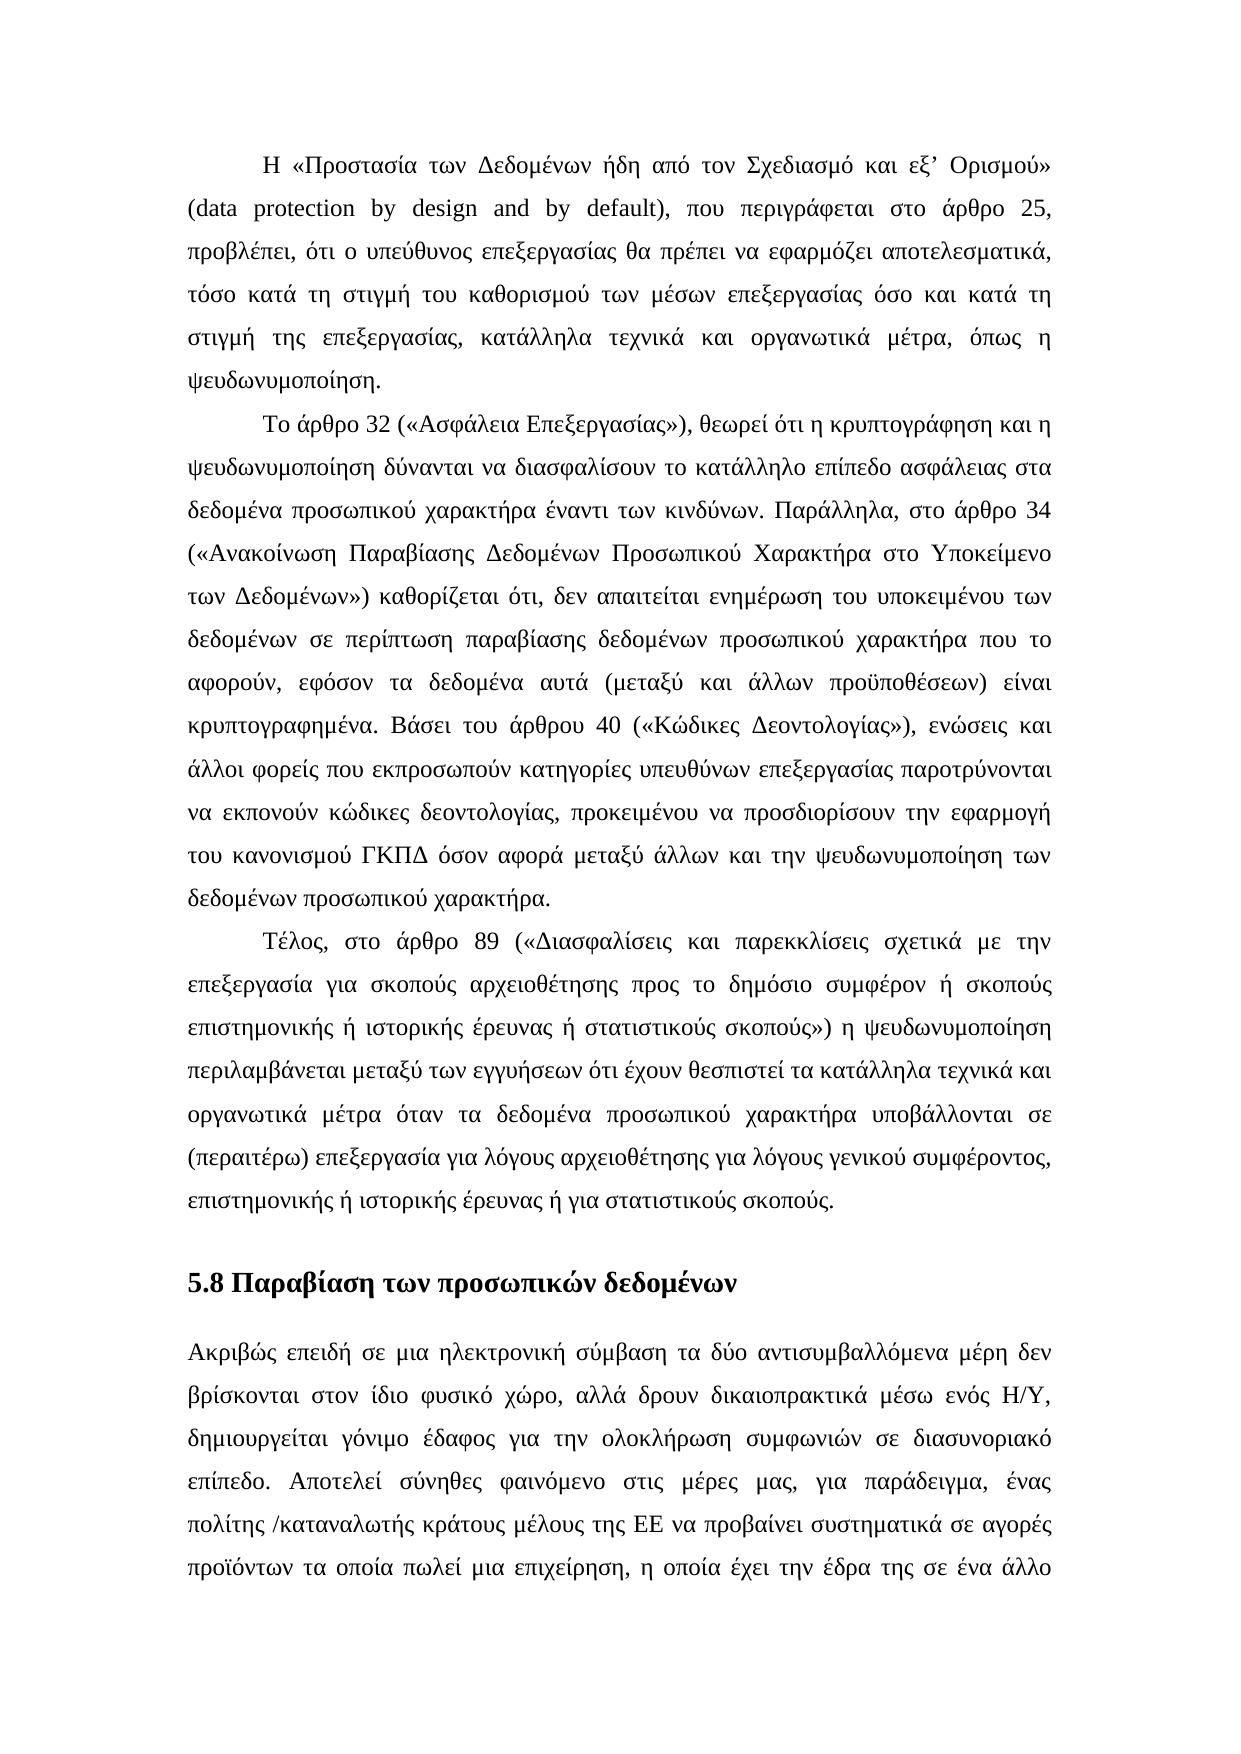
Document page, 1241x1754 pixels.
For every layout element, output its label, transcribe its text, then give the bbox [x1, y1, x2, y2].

text Η «Προστασία των Δεδομένων ήδη από τον Σχεδιασμό και εξ’ Ορισμού» (data protection by design and by default), που περιγράφεται στο άρθρο 25, προβλέπει, ότι ο υπεύθυνος επεξεργασίας θα πρέπει να εφαρμόζει αποτελεσματικά, τόσο κατά τη στιγμή του καθορισμού των μέσων επεξεργασίας όσο και κατά τη στιγμή της επεξεργασίας, κατάλληλα τεχνικά και οργανωτικά μέτρα, όπως η ψευδωνυμοποίηση. [187, 150, 1053, 394]
text Τέλος, στο άρθρο 89 («Διασφαλίσεις και παρεκκλίσεις σχετικά με την επεξεργασία για σκοπούς αρχειοθέτησης προς το δημόσιο συμφέρον ή σκοπούς επιστημονικής ή ιστορικής έρευνας ή στατιστικούς σκοπούς») η ψευδωνυμοποίηση περιλαμβάνεται μεταξύ των εγγυήσεων ότι έχουν θεσπιστεί τα κατάλληλα τεχνικά και οργανωτικά μέτρα όταν τα δεδομένα προσωπικού χαρακτήρα υποβάλλονται σε (περαιτέρω) επεξεργασία για λόγους αρχειοθέτησης για λόγους γενικού συμφέροντος, επιστημονικής ή ιστορικής έρευνας ή για στατιστικούς σκοπούς. [187, 926, 1053, 1214]
text Το άρθρο 32 («Ασφάλεια Επεξεργασίας»), θεωρεί ότι η κρυπτογράφηση και η ψευδωνυμοποίηση δύνανται να διασφαλίσουν το κατάλληλο επίπεδο ασφάλειας στα δεδομένα προσωπικού χαρακτήρα έναντι των κινδύνων. Παράλληλα, στο άρθρο 34 («Ανακοίνωση Παραβίασης Δεδομένων Προσωπικού Χαρακτήρα στο Υποκείμενο των Δεδομένων») καθορίζεται ότι, δεν απαιτείται ενημέρωση του υποκειμένου των δεδομένων σε περίπτωση παραβίασης δεδομένων προσωπικού χαρακτήρα που το αφορούν, εφόσον τα δεδομένα αυτά (μεταξύ και άλλων προϋποθέσεων) είναι κρυπτογραφημένα. Βάσει του άρθρου 40 («Κώδικες Δεοντολογίας»), ενώσεις και άλλοι φορείς που εκπροσωπούν κατηγορίες υπευθύνων επεξεργασίας παροτρύνονται να εκπονούν κώδικες δεοντολογίας, προκειμένου να προσδιορίσουν την εφαρμογή του κανονισμού ΓΚΠΔ όσον αφορά μεταξύ άλλων και την ψευδωνυμοποίηση των δεδομένων προσωπικού χαρακτήρα. [187, 409, 1053, 912]
subtitle Παραβίαση των προσωπικών δεδομένων [187, 1266, 1053, 1299]
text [187, 1337, 1053, 1581]
